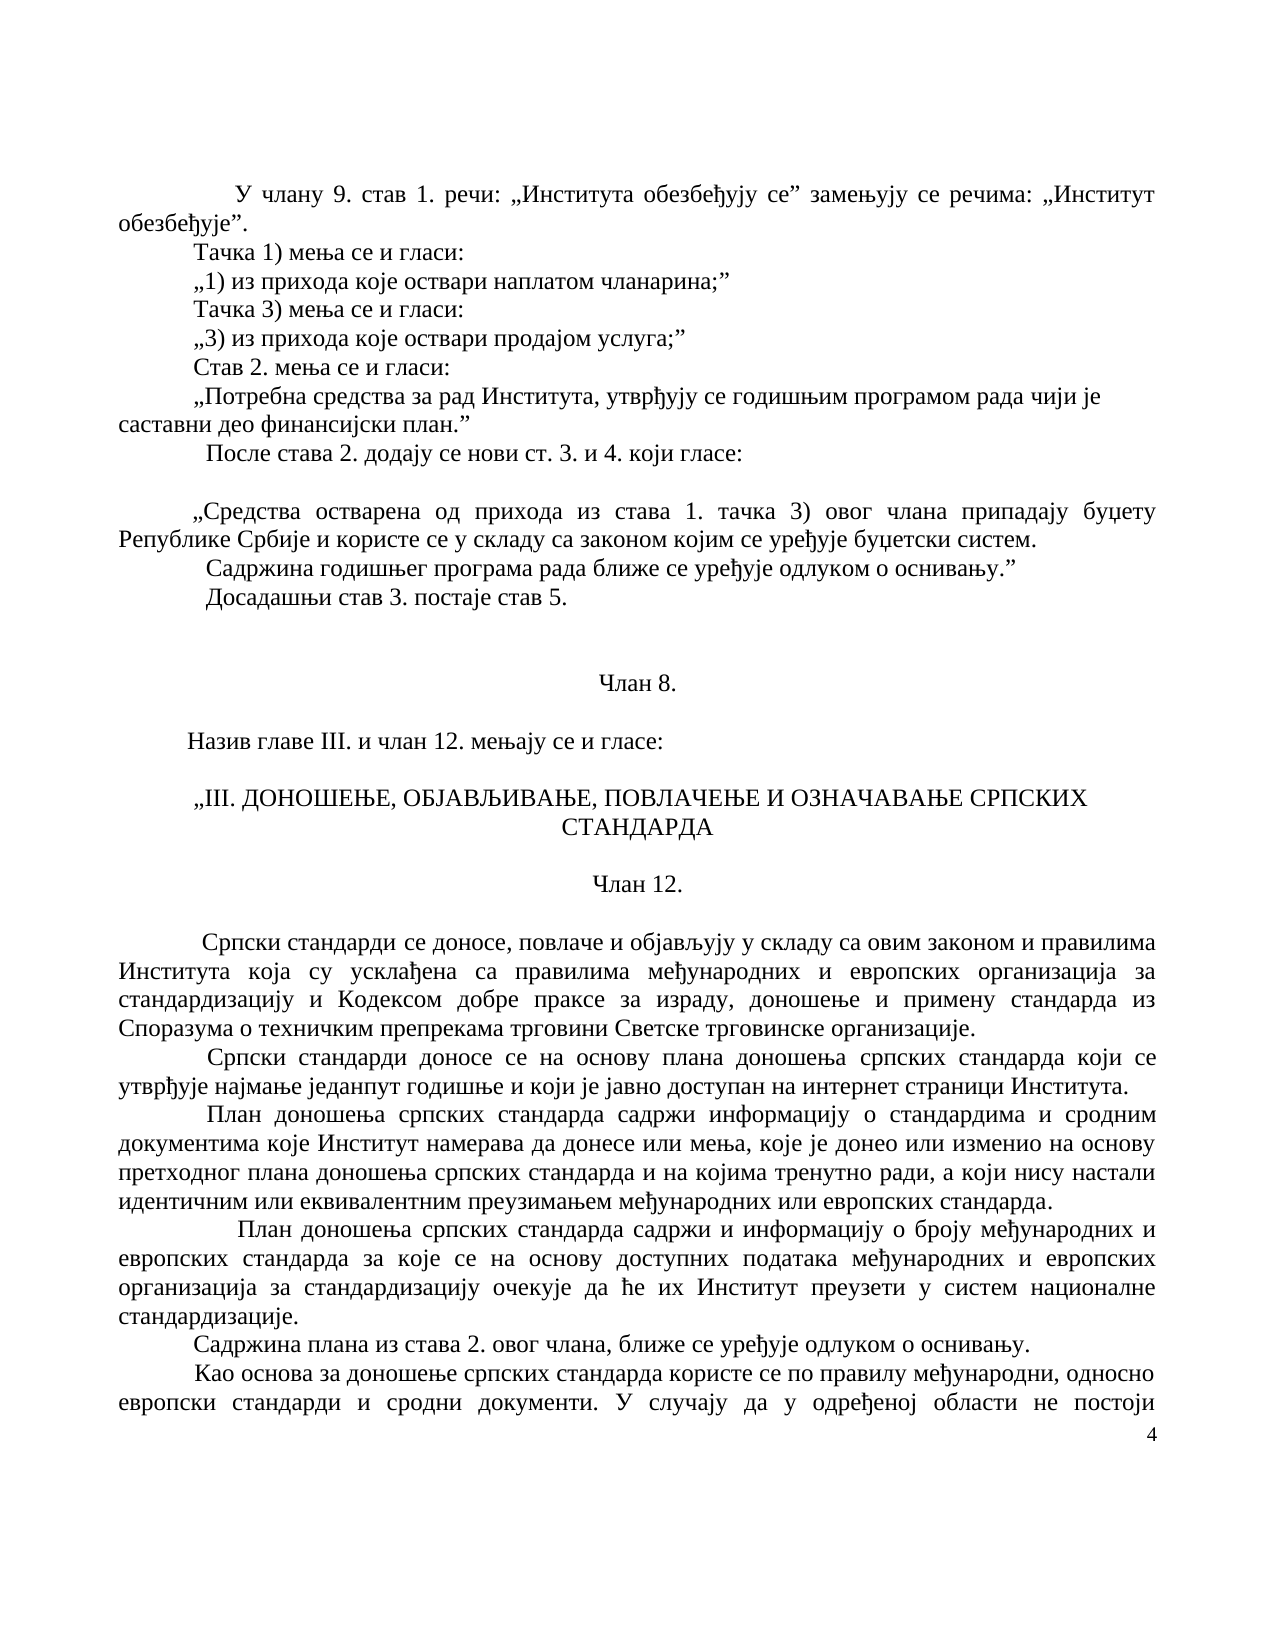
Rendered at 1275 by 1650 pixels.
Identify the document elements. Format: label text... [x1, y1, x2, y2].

text „Потребна средства за рад Института, утврђују се годишњим програмом рада чији је саставни део финансијски план.” [118, 381, 1157, 438]
text Члан 12. [118, 869, 1157, 898]
text Назив главе III. и члан 12. мењају се и гласе: [118, 726, 1157, 754]
text Тачка 3) мења се и гласи: [118, 294, 1157, 323]
text „1) из прихода које оствари наплатом чланарина;” [118, 266, 1157, 294]
text Став 2. мења се и гласи: [118, 352, 1157, 381]
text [118, 1358, 1157, 1416]
text Српски стандарди се доносе, повлаче и објављују у складу са овим законом и правилима Института која су усклађена са правилима међународних и европских организација за стандардизацију и Кодексом добре праксе за израду, доношење и примену стандарда из Споразума о техничким препрекама трговини Светске трговинске организације. [118, 927, 1157, 1042]
text „Средства остварена од прихода из става 1. тачка 3) овог члана припадају буџету Републике Србије и користе се у складу са законом којим се уређује буџетски систем. [118, 496, 1157, 553]
text Српски стандарди доносе се на основу плана доношења српских стандарда који се утврђује најмање једанпут годишње и који је јавно доступан на интернет страници Института. [118, 1042, 1157, 1099]
text „3) из прихода које оствари продајом услуга;” [118, 323, 1157, 352]
text Досадашњи став 3. постаје став 5. [118, 582, 1157, 611]
text Садржина годишњег програма рада ближе се уређује одлуком о оснивању.” [118, 553, 1157, 582]
text „III. ДОНОШЕЊЕ, ОБЈАВЉИВАЊЕ, ПОВЛАЧЕЊЕ И ОЗНАЧАВАЊЕ СРПСКИХ СТАНДАРДА [118, 783, 1157, 841]
text После става 2. додају се нови ст. 3. и 4. који гласе: [118, 438, 1157, 467]
text Садржина плана из става 2. овог члана, ближе се уређује одлуком о оснивању. [118, 1329, 1157, 1358]
text План доношења српских стандарда садржи информацију о стандардима и сродним документима које Институт намерава да донесе или мења, које је донео или изменио на основу претходног плана доношења српских стандарда и на којима тренутно ради, а који нису настали идентичним или еквивалентним преузимањем међународних или европских стандарда. [118, 1099, 1157, 1214]
text План доношења српских стандарда садржи и информацију о броју међународних и европских стандарда за које се на основу доступних података међународних и европских организација за стандардизацију очекује да ће их Институт преузети у систем националне стандардизације. [118, 1214, 1157, 1329]
text Тачка 1) мења се и гласи: [118, 237, 1157, 266]
text Члан 8. [118, 668, 1157, 697]
text У члану 9. став 1. речи: „Института обезбеђују се” замењују се речима: „Институт обезбеђује”. [118, 179, 1157, 237]
